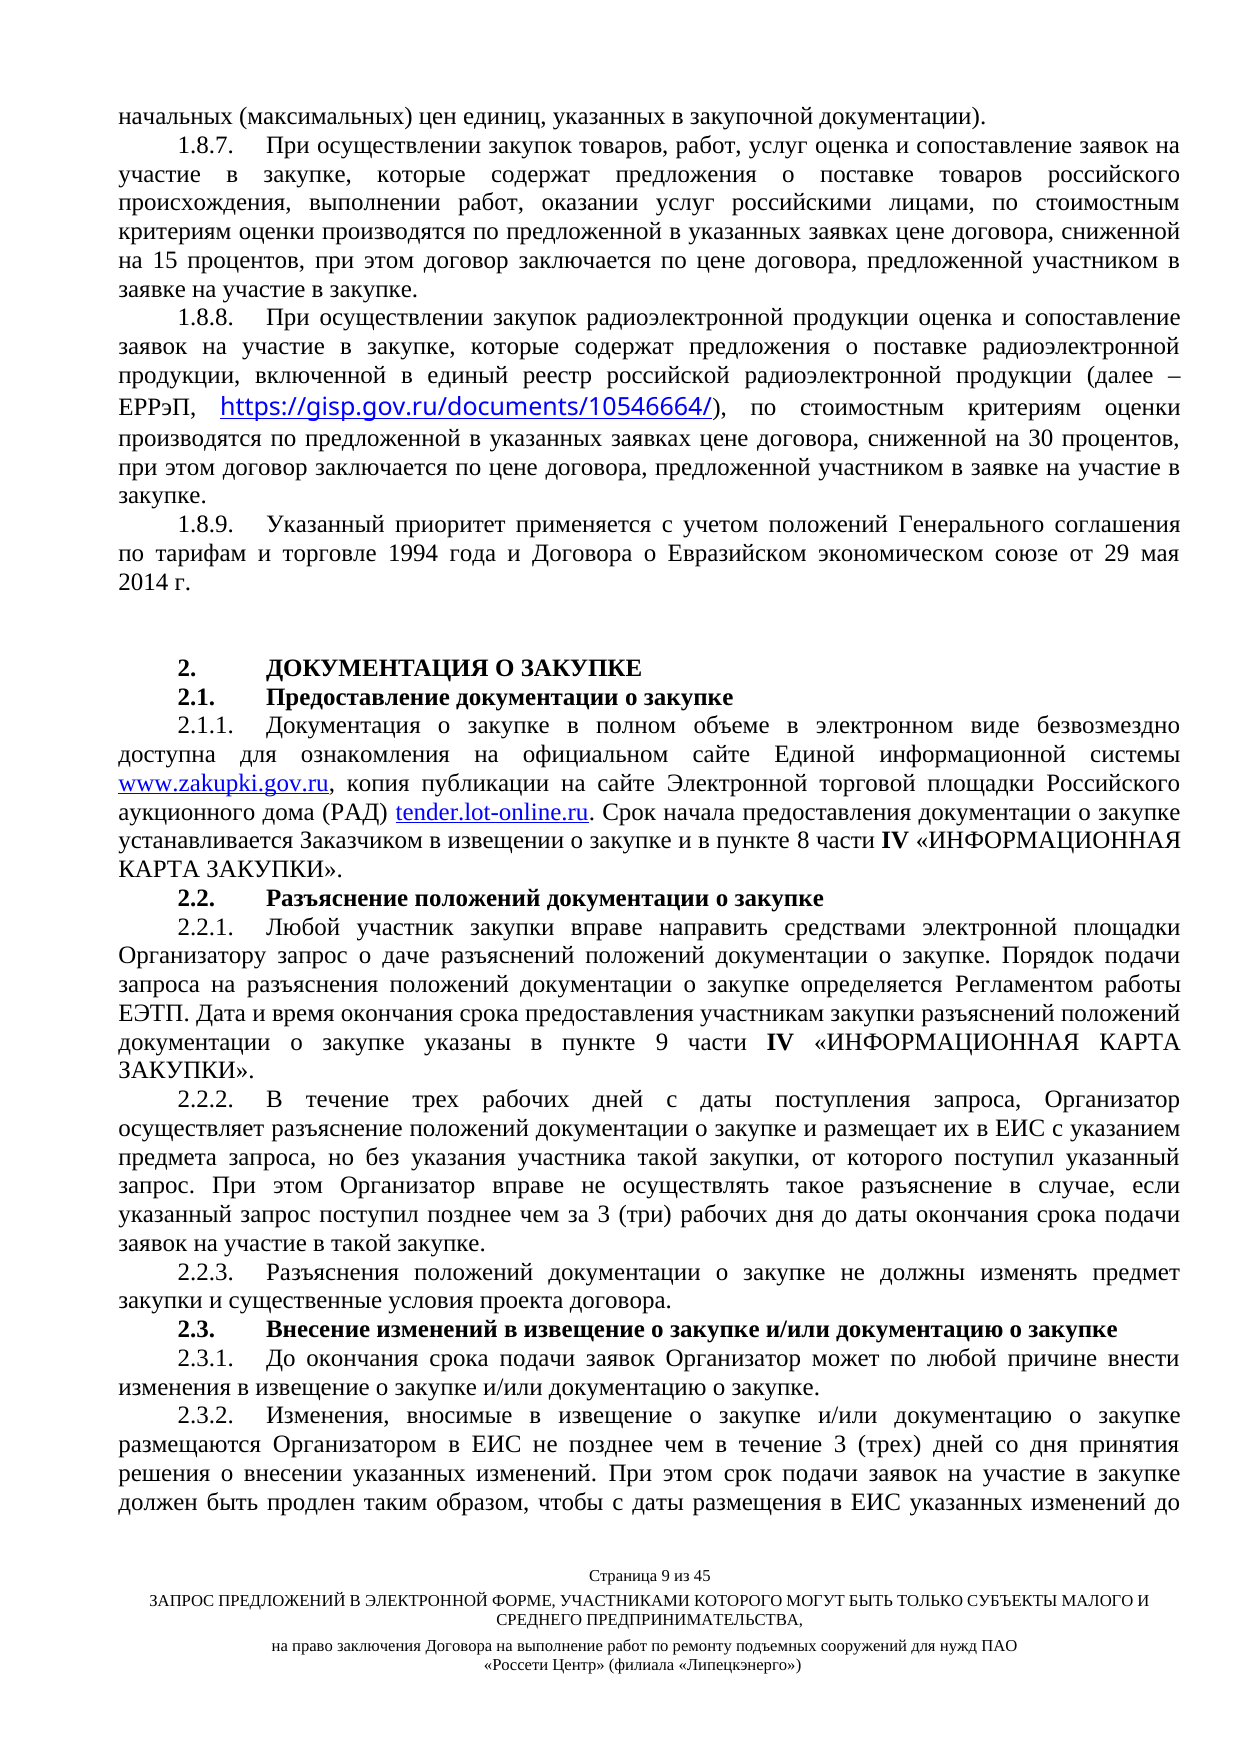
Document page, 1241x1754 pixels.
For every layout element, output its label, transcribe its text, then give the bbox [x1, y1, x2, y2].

subtitle При осуществлении закупок товаров, работ, услуг оценка и сопоставление заявок на участие в закупке, которые содержат предложения о поставке товаров российского происхождения, выполнении работ, оказании услуг российскими лицами, по стоимостным критериям оценки производятся по предложенной в указанных заявках цене договора, сниженной на 15 процентов, при этом договор заключается по цене договора, предложенной участником в заявке на участие в закупке. [118, 130, 1181, 302]
subtitle Разъяснение положений документации о закупке [118, 883, 1181, 912]
subtitle При осуществлении закупок радиоэлектронной продукции оценка и сопоставление заявок на участие в закупке, которые содержат предложения о поставке радиоэлектронной продукции, включенной в единый реестр российской радиоэлектронной продукции (далее – ЕРРэП, https://gisp.gov.ru/documents/10546664/), по стоимостным критериям оценки производятся по предложенной в указанных заявках цене договора, сниженной на 30 процентов, при этом договор заключается по цене договора, предложенной участником в заявке на участие в закупке. [118, 302, 1181, 509]
subtitle ДОКУМЕНТАЦИЯ О ЗАКУПКЕ [118, 653, 1181, 682]
subtitle Предоставление документации о закупке [118, 682, 1181, 710]
subtitle До окончания срока подачи заявок Организатор может по любой причине внести изменения в извещение о закупке и/или документацию о закупке. [118, 1343, 1181, 1400]
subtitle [118, 101, 1181, 130]
subtitle Любой участник закупки вправе направить средствами электронной площадки Организатору запрос о даче разъяснений положений документации о закупке. Порядок подачи запроса на разъяснения положений документации о закупке определяется Регламентом работы ЕЭТП. Дата и время окончания срока предоставления участникам закупки разъяснений положений документации о закупке указаны в пункте 9 части IV «ИНФОРМАЦИОННАЯ КАРТА ЗАКУПКИ». [118, 912, 1181, 1084]
subtitle В течение трех рабочих дней с даты поступления запроса, Организатор осуществляет разъяснение положений документации о закупке и размещает их в ЕИС с указанием предмета запроса, но без указания участника такой закупки, от которого поступил указанный запрос. При этом Организатор вправе не осуществлять такое разъяснение в случае, если указанный запрос поступил позднее чем за 3 (три) рабочих дня до даты окончания срока подачи заявок на участие в такой закупке. [118, 1084, 1181, 1257]
subtitle Разъяснения положений документации о закупке не должны изменять предмет закупки и существенные условия проекта договора. [118, 1257, 1181, 1314]
subtitle Указанный приоритет применяется с учетом положений Генерального соглашения по тарифам и торговле 1994 года и Договора о Евразийском экономическом союзе от 29 мая 2014 г. [118, 509, 1181, 595]
subtitle Внесение изменений в извещение о закупке и/или документацию о закупке [118, 1314, 1181, 1343]
subtitle Документация о закупке в полном объеме в электронном виде безвозмездно доступна для ознакомления на официальном сайте Единой информационной системы www.zakupki.gov.ru, копия публикации на сайте Электронной торговой площадки Российского аукционного дома (РАД) tender.lot-online.ru. Срок начала предоставления документации о закупке устанавливается Заказчиком в извещении о закупке и в пункте 8 части IV «ИНФОРМАЦИОННАЯ КАРТА ЗАКУПКИ». [118, 710, 1181, 883]
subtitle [118, 1400, 1181, 1515]
